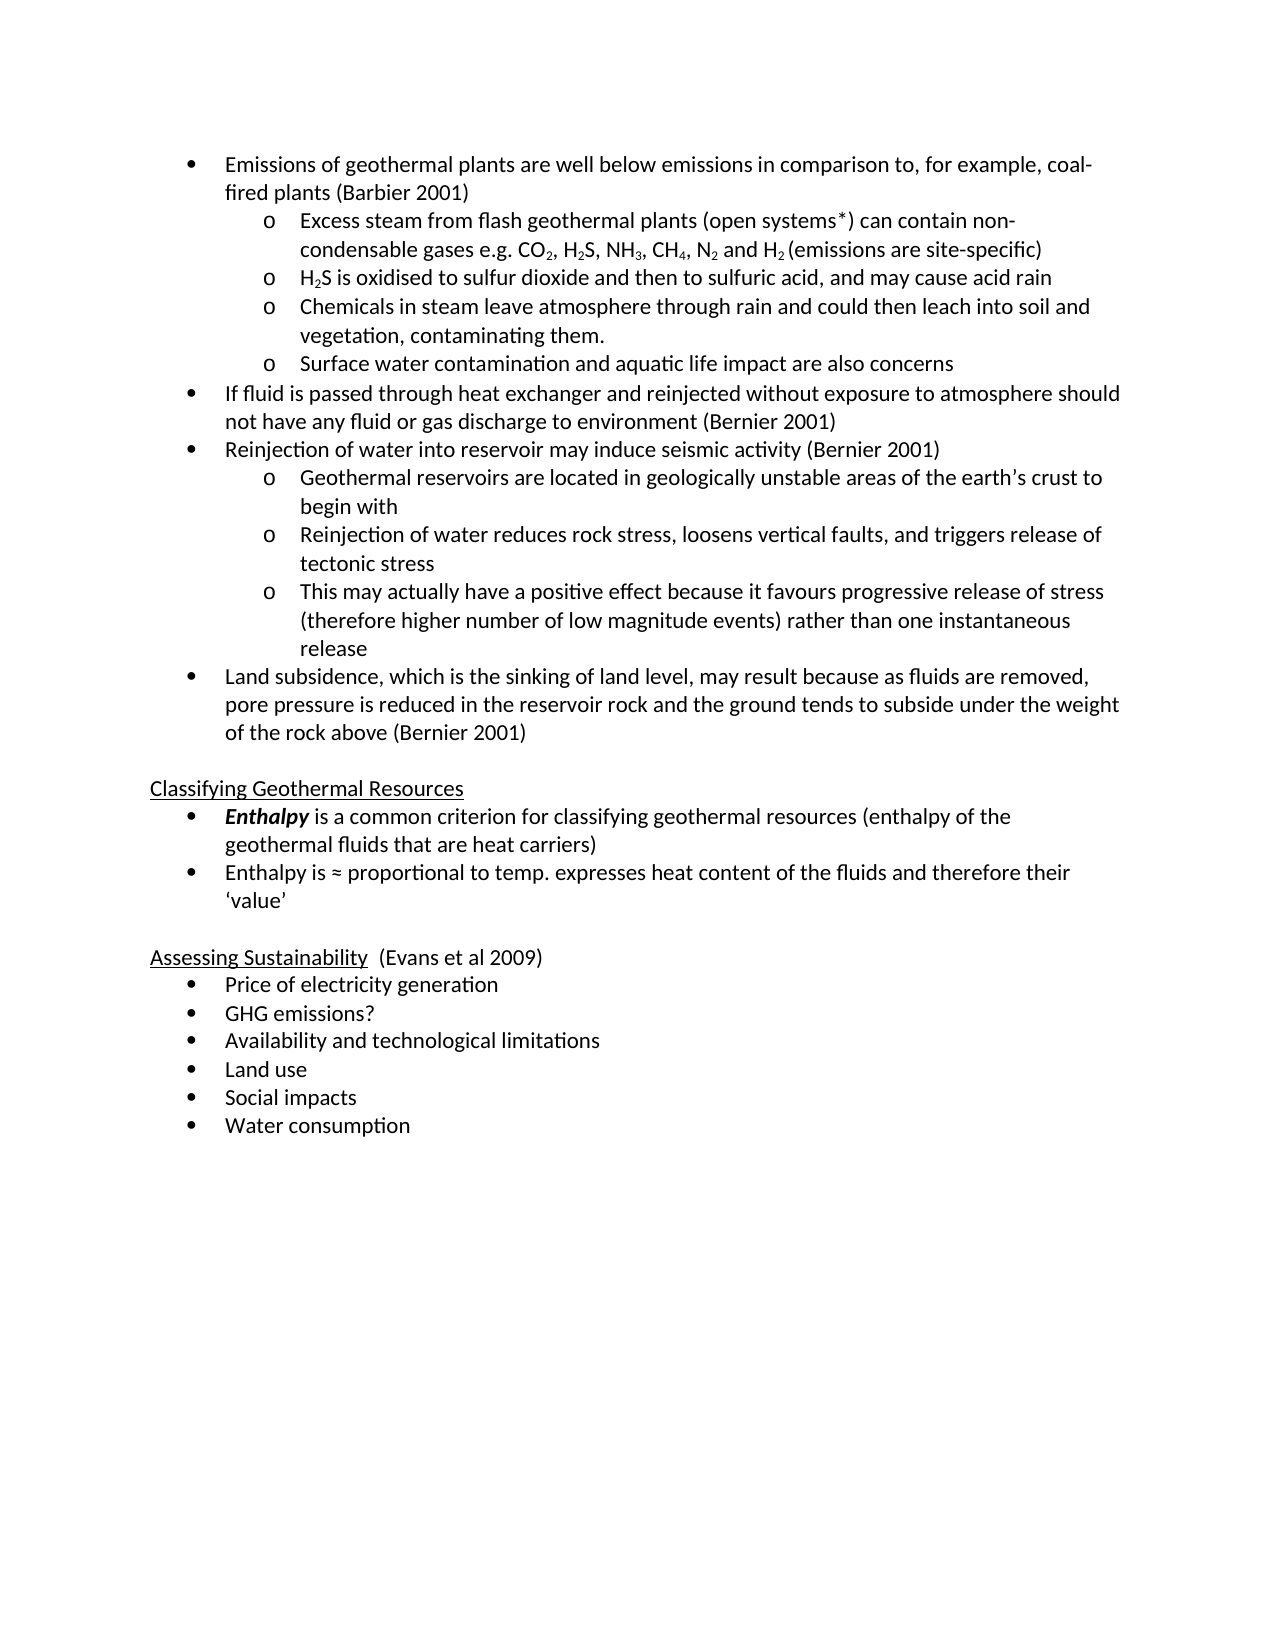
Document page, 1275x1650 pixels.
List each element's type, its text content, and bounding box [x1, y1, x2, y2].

list Reinjection of water into reservoir may induce seismic activity (Bernier 2001) [187, 435, 1125, 463]
text Assessing Sustainability (Evans et al 2009) [150, 943, 1125, 971]
list Emissions of geothermal plants are well below emissions in comparison to, for example, coal-fired plants (Barbier 2001) [187, 150, 1125, 206]
list Excess steam from flash geothermal plants (open systems*) can contain non-condensable gases e.g. CO2, H2S, NH3, CH4, N2 and H2 (emissions are site-specific) [262, 206, 1125, 263]
list Land use [187, 1055, 1125, 1083]
list This may actually have a positive effect because it favours progressive release of stress (therefore higher number of low magnitude events) rather than one instantaneous release [262, 577, 1125, 662]
list Surface water contamination and aquatic life impact are also concerns [262, 349, 1125, 379]
list Enthalpy is ≈ proportional to temp. expresses heat content of the fluids and therefore their ‘value’ [187, 858, 1125, 914]
list Availability and technological limitations [187, 1027, 1125, 1055]
list Geothermal reservoirs are located in geologically unstable areas of the earth’s crust to begin with [262, 463, 1125, 520]
list H2S is oxidised to sulfur dioxide and then to sulfuric acid, and may cause acid rain [262, 263, 1125, 292]
list Water consumption [187, 1111, 1125, 1139]
list If fluid is passed through heat exchanger and reinjected without exposure to atmosphere should not have any fluid or gas discharge to environment (Bernier 2001) [187, 379, 1125, 435]
list Price of electricity generation [187, 971, 1125, 999]
list GHG emissions? [187, 999, 1125, 1027]
list Enthalpy is a common criterion for classifying geothermal resources (enthalpy of the geothermal fluids that are heat carriers) [187, 802, 1125, 858]
list Reinjection of water reduces rock stress, loosens vertical faults, and triggers release of tectonic stress [262, 520, 1125, 577]
text Classifying Geothermal Resources [150, 774, 1125, 802]
list Land subsidence, which is the sinking of land level, may result because as fluids are removed, pore pressure is reduced in the reservoir rock and the ground tends to subside under the weight of the rock above (Bernier 2001) [187, 662, 1125, 746]
list Chemicals in steam leave atmosphere through rain and could then leach into soil and vegetation, contaminating them. [262, 292, 1125, 349]
list Social impacts [187, 1083, 1125, 1111]
